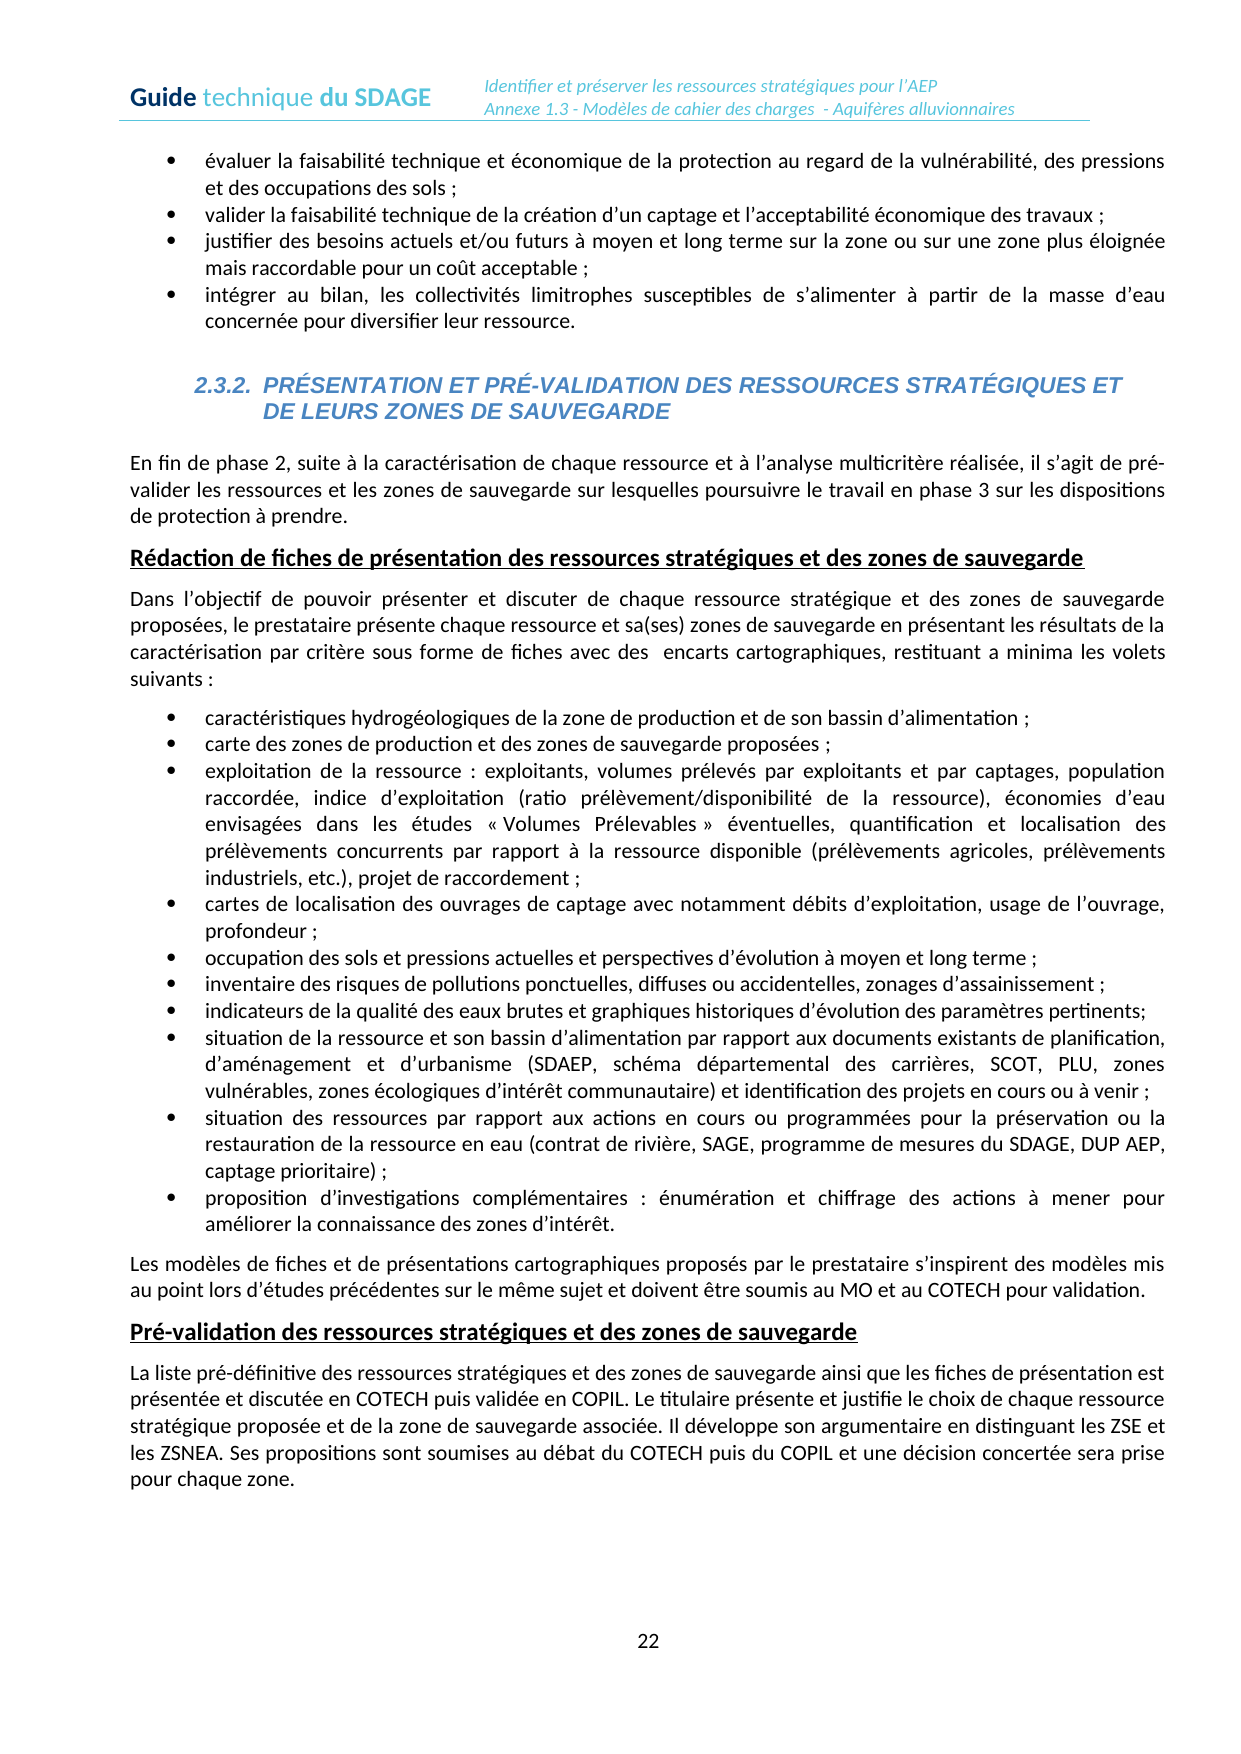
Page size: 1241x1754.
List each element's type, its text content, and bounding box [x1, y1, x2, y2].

list indicateurs de la qualité des eaux brutes et graphiques historiques d’évolution des paramètres pertinents; [167, 997, 1166, 1024]
text Rédaction de fiches de présentation des ressources stratégiques et des zones de sauvegarde [130, 542, 1166, 572]
text Présentation et pré-validation des ressources stratégiques et de leurs zones de sauvegarde [194, 372, 1137, 424]
list exploitation de la ressource : exploitants, volumes prélevés par exploitants et par captages, population raccordée, indice d’exploitation (ratio prélèvement/disponibilité de la ressource), économies d’eau envisagées dans les études « Volumes Prélevables » éventuelles, quantification et localisation des prélèvements concurrents par rapport à la ressource disponible (prélèvements agricoles, prélèvements industriels, etc.), projet de raccordement ; [167, 757, 1166, 891]
text Pré-validation des ressources stratégiques et des zones de sauvegarde [130, 1316, 1166, 1346]
list occupation des sols et pressions actuelles et perspectives d’évolution à moyen et long terme ; [167, 944, 1166, 971]
text En fin de phase 2, suite à la caractérisation de chaque ressource et à l’analyse multicritère réalisée, il s’agit de pré-valider les ressources et les zones de sauvegarde sur lesquelles poursuivre le travail en phase 3 sur les dispositions de protection à prendre. [130, 449, 1166, 529]
list évaluer la faisabilité technique et économique de la protection au regard de la vulnérabilité, des pressions et des occupations des sols ; [167, 147, 1166, 201]
list intégrer au bilan, les collectivités limitrophes susceptibles de s’alimenter à partir de la masse d’eau concernée pour diversifier leur ressource. [167, 281, 1166, 334]
text Dans l’objectif de pouvoir présenter et discuter de chaque ressource stratégique et des zones de sauvegarde proposées, le prestataire présente chaque ressource et sa(ses) zones de sauvegarde en présentant les résultats de la caractérisation par critère sous forme de fiches avec des encarts cartographiques, restituant a minima les volets suivants : [130, 585, 1166, 691]
list inventaire des risques de pollutions ponctuelles, diffuses ou accidentelles, zonages d’assainissement ; [167, 971, 1166, 997]
list cartes de localisation des ouvrages de captage avec notamment débits d’exploitation, usage de l’ouvrage, profondeur ; [167, 891, 1166, 944]
list justifier des besoins actuels et/ou futurs à moyen et long terme sur la zone ou sur une zone plus éloignée mais raccordable pour un coût acceptable ; [167, 227, 1166, 281]
list valider la faisabilité technique de la création d’un captage et l’acceptabilité économique des travaux ; [167, 201, 1166, 227]
text Les modèles de fiches et de présentations cartographiques proposés par le prestataire s’inspirent des modèles mis au point lors d’études précédentes sur le même sujet et doivent être soumis au MO et au COTECH pour validation. [130, 1250, 1166, 1303]
list situation de la ressource et son bassin d’alimentation par rapport aux documents existants de planification, d’aménagement et d’urbanisme (SDAEP, schéma départemental des carrières, SCOT, PLU, zones vulnérables, zones écologiques d’intérêt communautaire) et identification des projets en cours ou à venir ; [167, 1024, 1166, 1104]
text La liste pré-définitive des ressources stratégiques et des zones de sauvegarde ainsi que les fiches de présentation est présentée et discutée en COTECH puis validée en COPIL. Le titulaire présente et justifie le choix de chaque ressource stratégique proposée et de la zone de sauvegarde associée. Il développe son argumentaire en distinguant les ZSE et les ZSNEA. Ses propositions sont soumises au débat du COTECH puis du COPIL et une décision concertée sera prise pour chaque zone. [130, 1359, 1166, 1492]
list caractéristiques hydrogéologiques de la zone de production et de son bassin d’alimentation ; [167, 704, 1166, 731]
list proposition d’investigations complémentaires : énumération et chiffrage des actions à mener pour améliorer la connaissance des zones d’intérêt. [167, 1184, 1166, 1237]
list carte des zones de production et des zones de sauvegarde proposées ; [167, 731, 1166, 757]
list situation des ressources par rapport aux actions en cours ou programmées pour la préservation ou la restauration de la ressource en eau (contrat de rivière, SAGE, programme de mesures du SDAGE, DUP AEP, captage prioritaire) ; [167, 1104, 1166, 1184]
